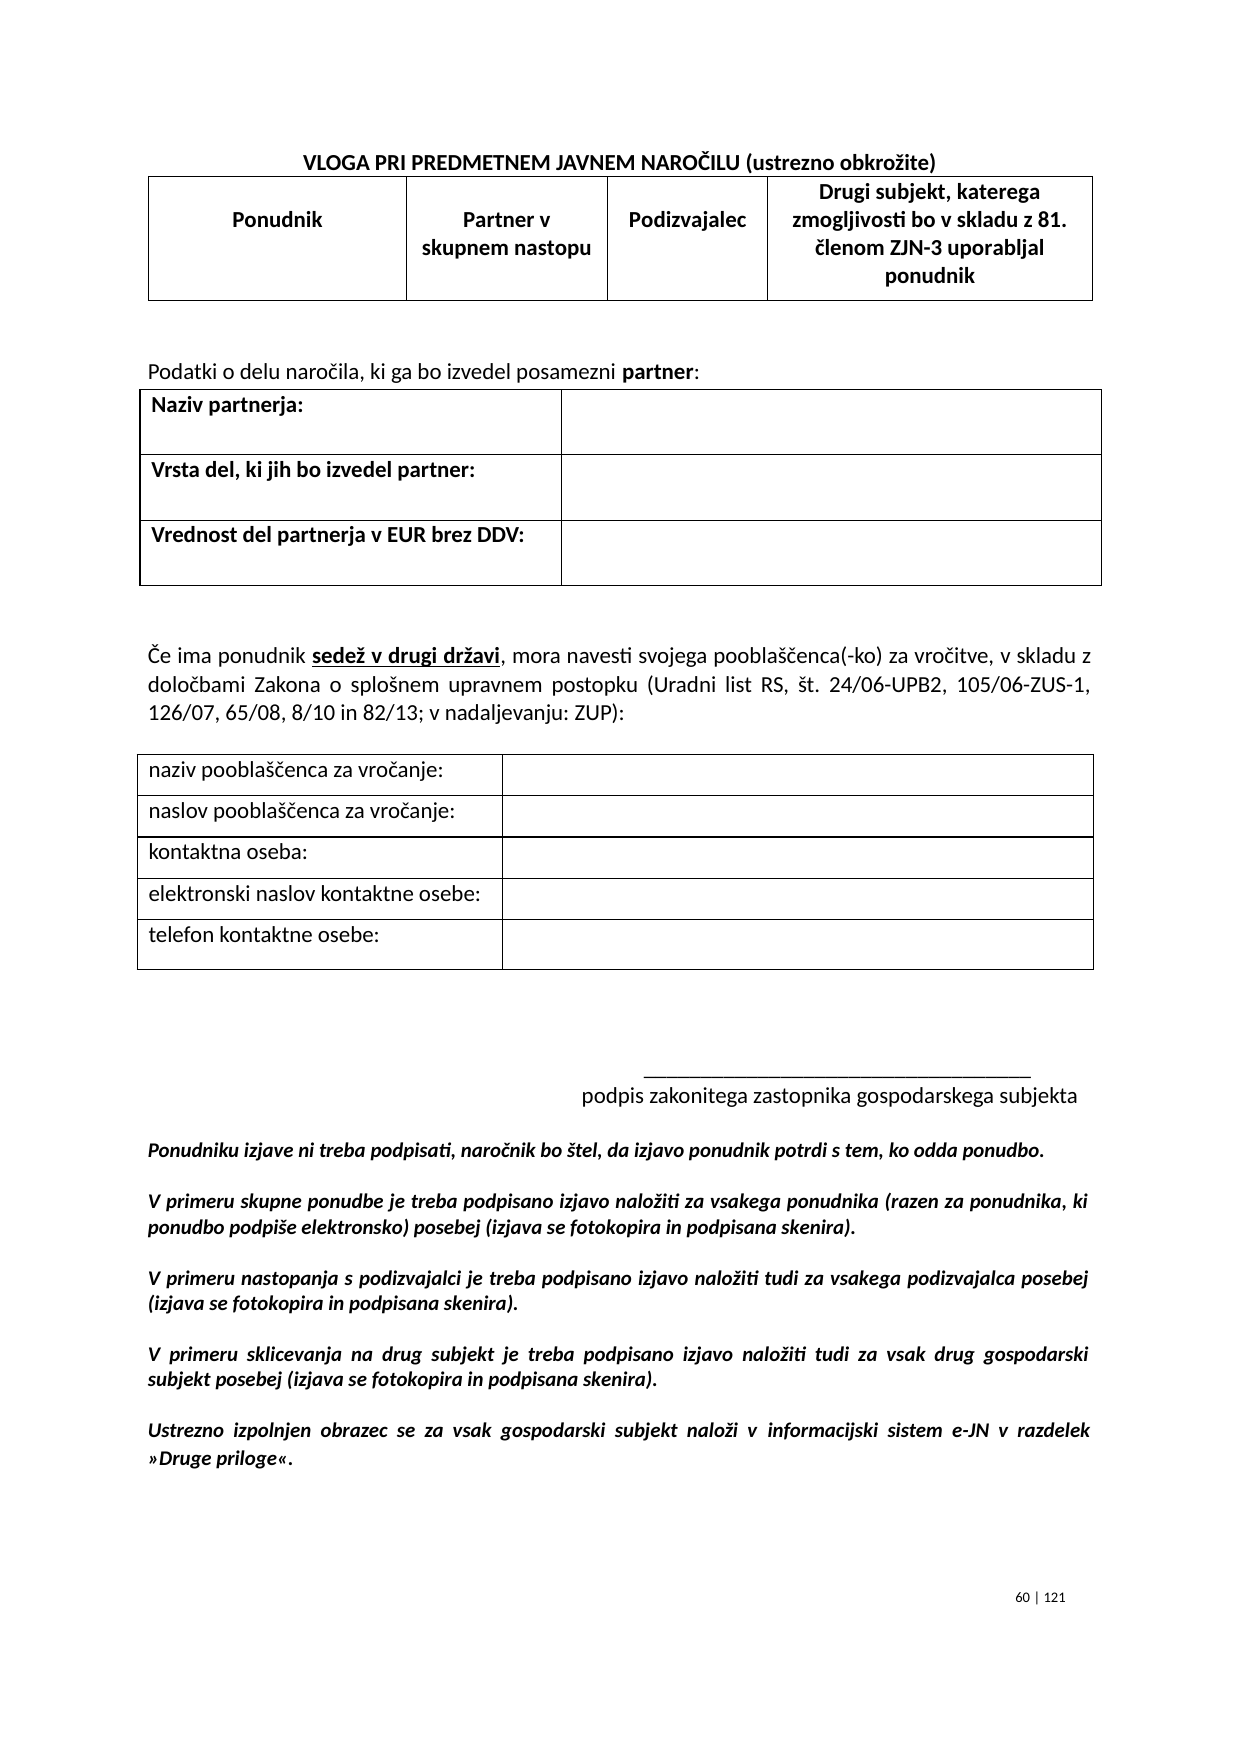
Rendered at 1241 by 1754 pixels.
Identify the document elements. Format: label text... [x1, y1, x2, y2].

text __________________________________ [148, 1053, 1092, 1082]
table_header [562, 390, 1101, 454]
text podpis zakonitega zastopnika gospodarskega subjekta [148, 1082, 1092, 1109]
table_header Podizvajalec [608, 177, 767, 300]
table_cell Vrednost del partnerja v EUR brez DDV: [141, 521, 561, 584]
table_cell [503, 920, 1093, 968]
text V primeru sklicevanja na drug subjekt je treba podpisano izjavo naložiti tudi za vsak drug gospodarski subjekt posebej (izjava se fotokopira in podpisana skenira). [148, 1341, 1092, 1392]
table_cell telefon kontaktne osebe: [138, 920, 502, 968]
table_cell [562, 455, 1101, 519]
table_cell elektronski naslov kontaktne osebe: [138, 879, 502, 919]
table_cell Vrsta del, ki jih bo izvedel partner: [141, 455, 561, 519]
text V primeru skupne ponudbe je treba podpisano izjavo naložiti za vsakega ponudnika (razen za ponudnika, ki ponudbo podpiše elektronsko) posebej (izjava se fotokopira in podpisana skenira). [148, 1188, 1092, 1239]
text Ustrezno izpolnjen obrazec se za vsak gospodarski subjekt naloži v informacijski sistem e-JN v razdelek »Druge priloge«. [148, 1417, 1092, 1471]
table_cell [503, 838, 1093, 878]
table_header Naziv partnerja: [141, 390, 561, 454]
table_cell [503, 879, 1093, 919]
table_cell kontaktna oseba: [138, 838, 502, 878]
table_header [503, 755, 1093, 795]
table_header Partner v skupnem nastopu [407, 177, 607, 300]
table_header Drugi subjekt, katerega zmogljivosti bo v skladu z 81. členom ZJN-3 uporabljal ponudnik [768, 177, 1092, 300]
table_header Ponudnik [149, 177, 406, 300]
table_header naziv pooblaščenca za vročanje: [138, 755, 502, 795]
table_cell [503, 796, 1093, 836]
text V primeru nastopanja s podizvajalci je treba podpisano izjavo naložiti tudi za vsakega podizvajalca posebej (izjava se fotokopira in podpisana skenira). [148, 1265, 1092, 1316]
table_cell naslov pooblaščenca za vročanje: [138, 796, 502, 836]
text Ponudniku izjave ni treba podpisati, naročnik bo štel, da izjavo ponudnik potrdi s tem, ko odda ponudbo. [148, 1138, 1092, 1163]
text Če ima ponudnik sedež v drugi državi, mora navesti svojega pooblaščenca(-ko) za vročitve, v skladu z določbami Zakona o splošnem upravnem postopku (Uradni list RS, št. 24/06-UPB2, 105/06-ZUS-1, 126/07, 65/08, 8/10 in 82/13; v nadaljevanju: ZUP): [148, 642, 1092, 726]
text Podatki o delu naročila, ki ga bo izvedel posamezni partner: [148, 357, 1092, 385]
table_cell [562, 521, 1101, 584]
text VLOGA PRI PREDMETNEM JAVNEM NAROČILU (ustrezno obkrožite) [148, 148, 1092, 176]
